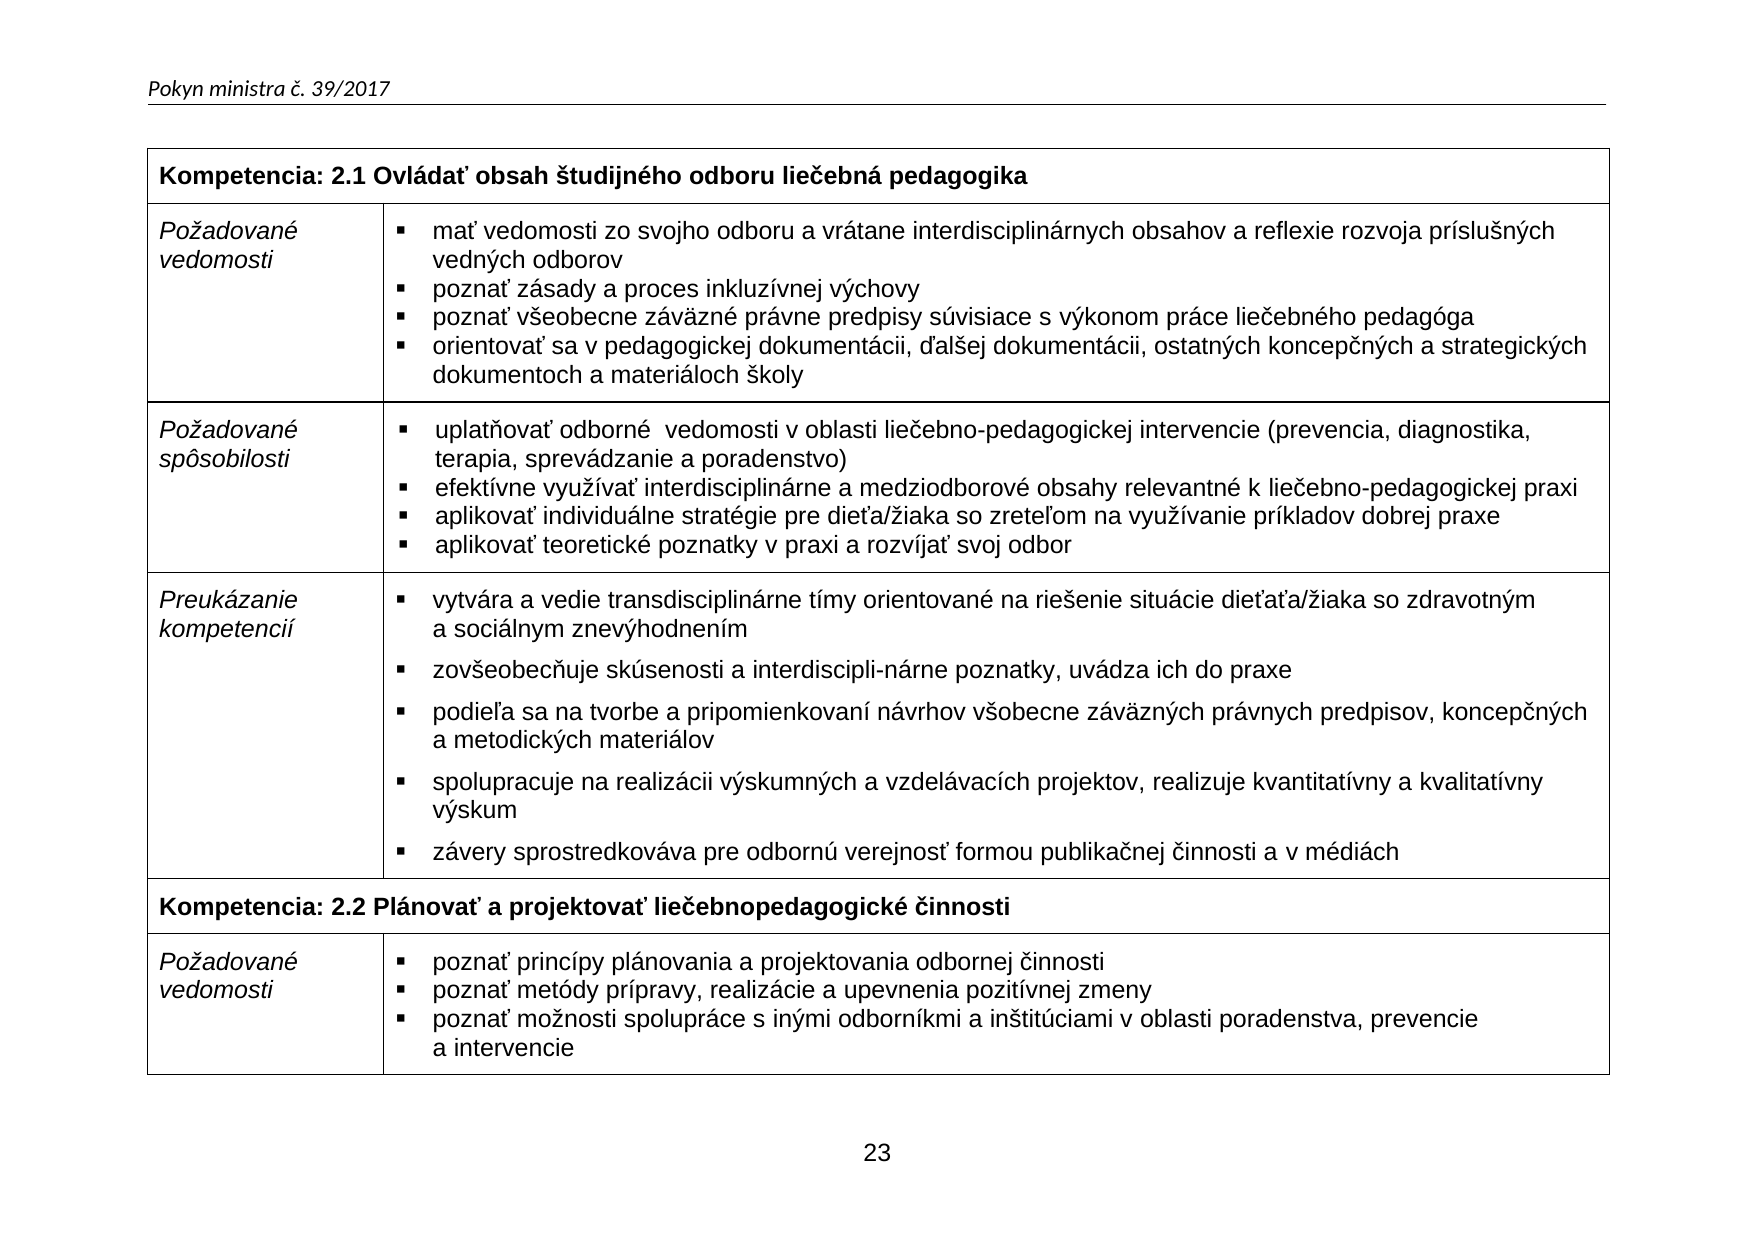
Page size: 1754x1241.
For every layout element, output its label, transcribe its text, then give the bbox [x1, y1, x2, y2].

table_cell Požadované vedomosti [148, 934, 383, 1074]
table_cell Kompetencia: 2.2 Plánovať a projektovať liečebnopedagogické činnosti [148, 879, 1609, 933]
table_cell vytvára a vedie transdisciplinárne tímy orientované na riešenie situácie dieťaťa/žiaka so zdravotným a sociálnym znevýhodnením zovšeobecňuje skúsenosti a interdiscipli-nárne poznatky, uvádza ich do praxe podieľa sa na tvorbe a pripomienkovaní návrhov všobecne záväzných právnych predpisov, koncepčných a metodických materiálov spolupracuje na realizácii výskumných a vzdelávacích projektov, realizuje kvantitatívny a kvalitatívny výskum závery sprostredkováva pre odbornú verejnosť formou publikačnej činnosti a v médiách [384, 573, 1609, 878]
table_header Kompetencia: 2.1 Ovládať obsah študijného odboru liečebná pedagogika [148, 149, 1609, 202]
table_cell uplatňovať odborné vedomosti v oblasti liečebno-pedagogickej intervencie (prevencia, diagnostika, terapia, sprevádzanie a poradenstvo) efektívne využívať interdisciplinárne a medziodborové obsahy relevantné k liečebno-pedagogickej praxi aplikovať individuálne stratégie pre dieťa/žiaka so zreteľom na využívanie príkladov dobrej praxe aplikovať teoretické poznatky v praxi a rozvíjať svoj odbor [384, 403, 1609, 572]
table_cell Požadované vedomosti [148, 204, 383, 401]
table_cell poznať princípy plánovania a projektovania odbornej činnosti poznať metódy prípravy, realizácie a upevnenia pozitívnej zmeny poznať možnosti spolupráce s inými odborníkmi a inštitúciami v oblasti poradenstva, prevencie a intervencie [384, 934, 1609, 1074]
table_cell Preukázanie kompetencií [148, 573, 383, 878]
table_cell Požadované spôsobilosti [148, 403, 383, 572]
table_cell mať vedomosti zo svojho odboru a vrátane interdisciplinárnych obsahov a reflexie rozvoja príslušných vedných odborov poznať zásady a proces inkluzívnej výchovy poznať všeobecne záväzné právne predpisy súvisiace s výkonom práce liečebného pedagóga orientovať sa v pedagogickej dokumentácii, ďalšej dokumentácii, ostatných koncepčných a strategických dokumentoch a materiáloch školy [384, 204, 1609, 401]
